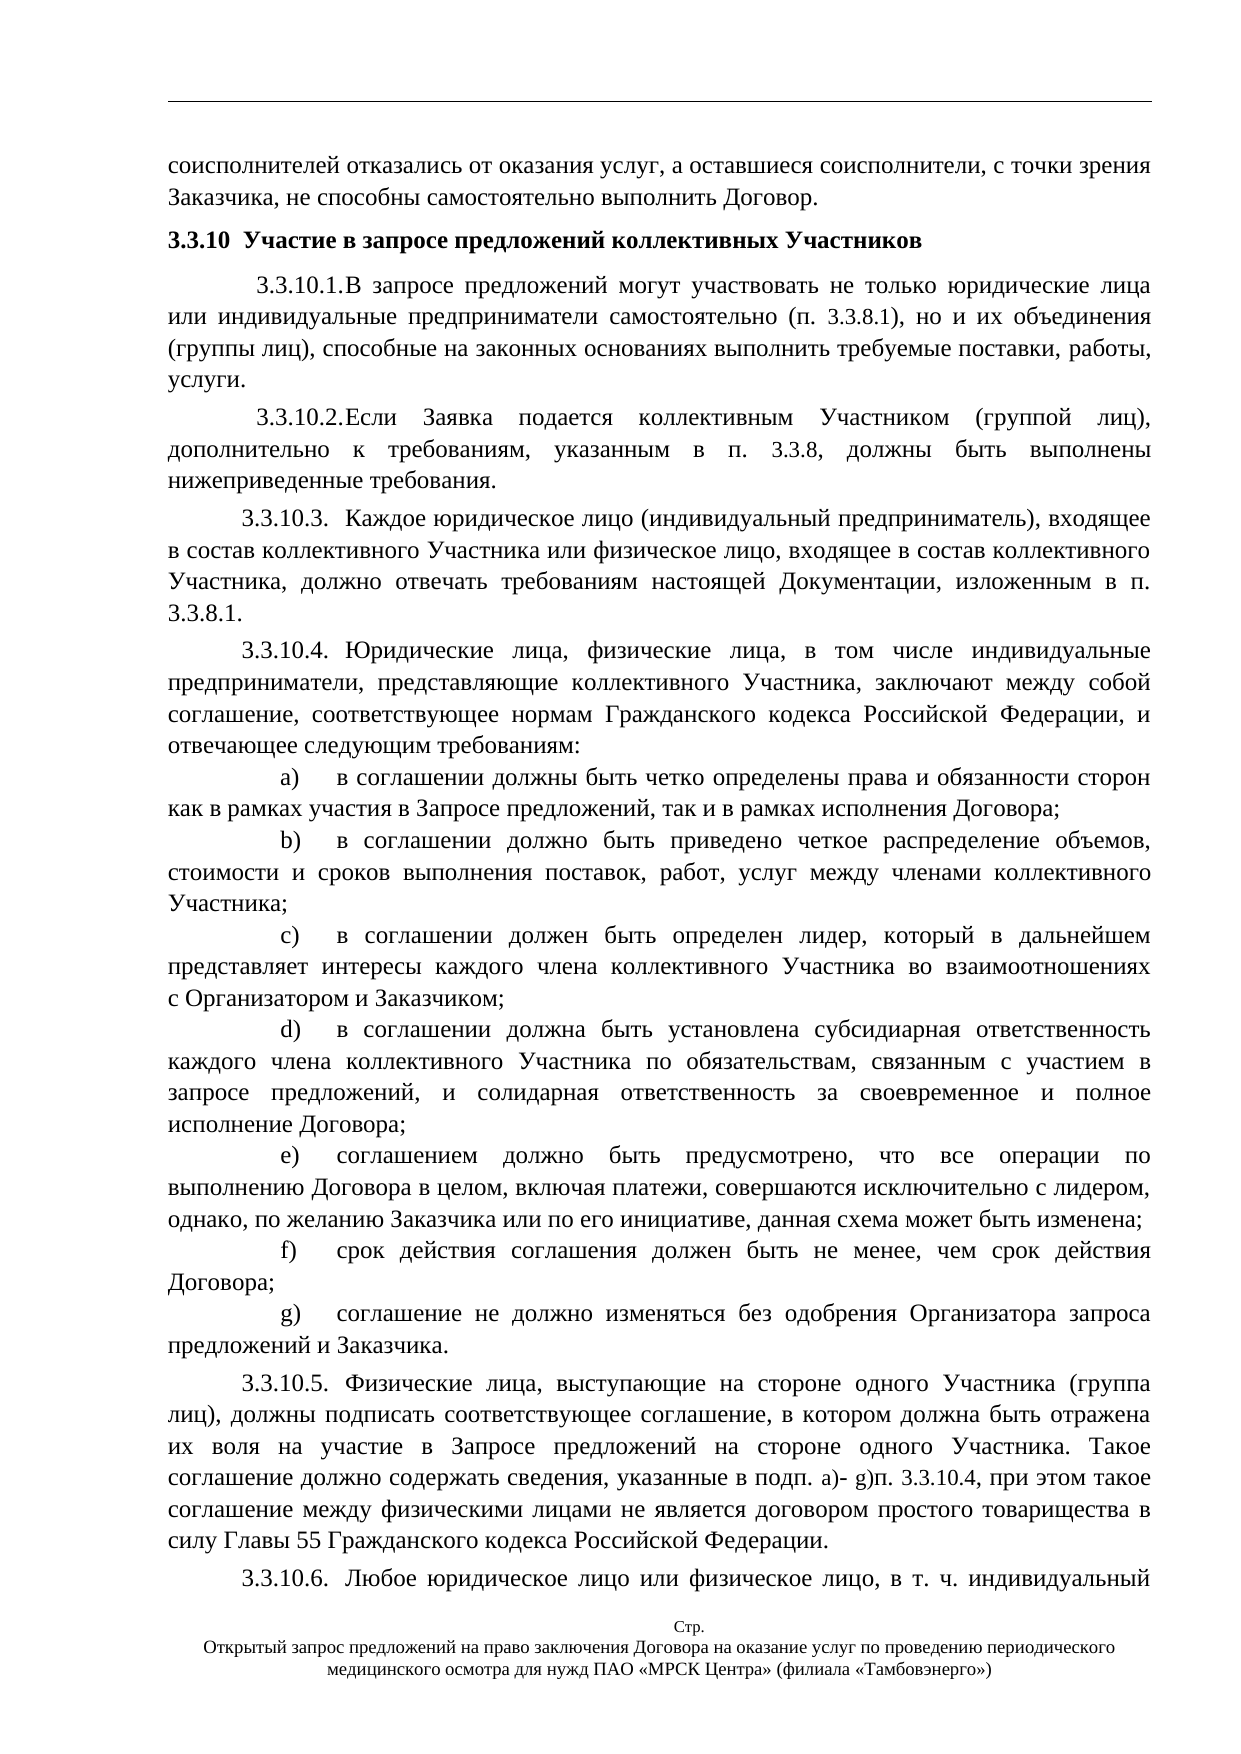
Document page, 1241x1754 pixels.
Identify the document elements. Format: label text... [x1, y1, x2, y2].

list в соглашении должно быть приведено четкое распределение объемов, стоимости и сроков выполнения поставок, работ, услуг между членами коллективного Участника; [168, 825, 1152, 917]
subtitle Участие в запросе предложений коллективных Участников [168, 226, 1152, 254]
list В запросе предложений могут участвовать не только юридические лица или индивидуальные предприниматели самостоятельно (п. 3.3.8.1), но и их объединения (группы лиц), способные на законных основаниях выполнить требуемые поставки, работы, услуги. [168, 270, 1152, 393]
list в соглашении должны быть четко определены права и обязанности сторон как в рамках участия в Запросе предложений, так и в рамках исполнения Договора; [168, 762, 1152, 822]
list Если Заявка подается коллективным Участником (группой лиц), дополнительно к требованиям, указанным в п. 3.3.8, должны быть выполнены нижеприведенные требования. [168, 402, 1152, 494]
list соглашением должно быть предусмотрено, что все операции по выполнению Договора в целом, включая платежи, совершаются исключительно с лидером, однако, по желанию Заказчика или по его инициативе, данная схема может быть изменена; [168, 1141, 1152, 1232]
list в соглашении должен быть определен лидер, который в дальнейшем представляет интересы каждого члена коллективного Участника во взаимоотношениях с Организатором и Заказчиком; [168, 920, 1152, 1012]
list в соглашении должна быть установлена субсидиарная ответственность каждого члена коллективного Участника по обязательствам, связанным с участием в запросе предложений, и солидарная ответственность за своевременное и полное исполнение Договора; [168, 1014, 1152, 1138]
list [168, 150, 1152, 210]
list Физические лица, выступающие на стороне одного Участника (группа лиц), должны подписать соответствующее соглашение, в котором должна быть отражена их воля на участие в Запросе предложений на стороне одного Участника. Такое соглашение должно содержать сведения, указанные в подп. a)- g)п. 3.3.10.4, при этом такое соглашение между физическими лицами не является договором простого товарищества в силу Главы 55 Гражданского кодекса Российской Федерации. [168, 1368, 1152, 1554]
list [168, 1563, 1152, 1592]
list соглашение не должно изменяться без одобрения Организатора запроса предложений и Заказчика. [168, 1298, 1152, 1359]
list Юридические лица, физические лица, в том числе индивидуальные предприниматели, представляющие коллективного Участника, заключают между собой соглашение, соответствующее нормам Гражданского кодекса Российской Федерации, и отвечающее следующим требованиям: [168, 636, 1152, 759]
list срок действия соглашения должен быть не менее, чем срок действия Договора; [168, 1235, 1152, 1296]
list Каждое юридическое лицо (индивидуальный предприниматель), входящее в состав коллективного Участника или физическое лицо, входящее в состав коллективного Участника, должно отвечать требованиям настоящей Документации, изложенным в п. 3.3.8.1. [168, 503, 1152, 627]
